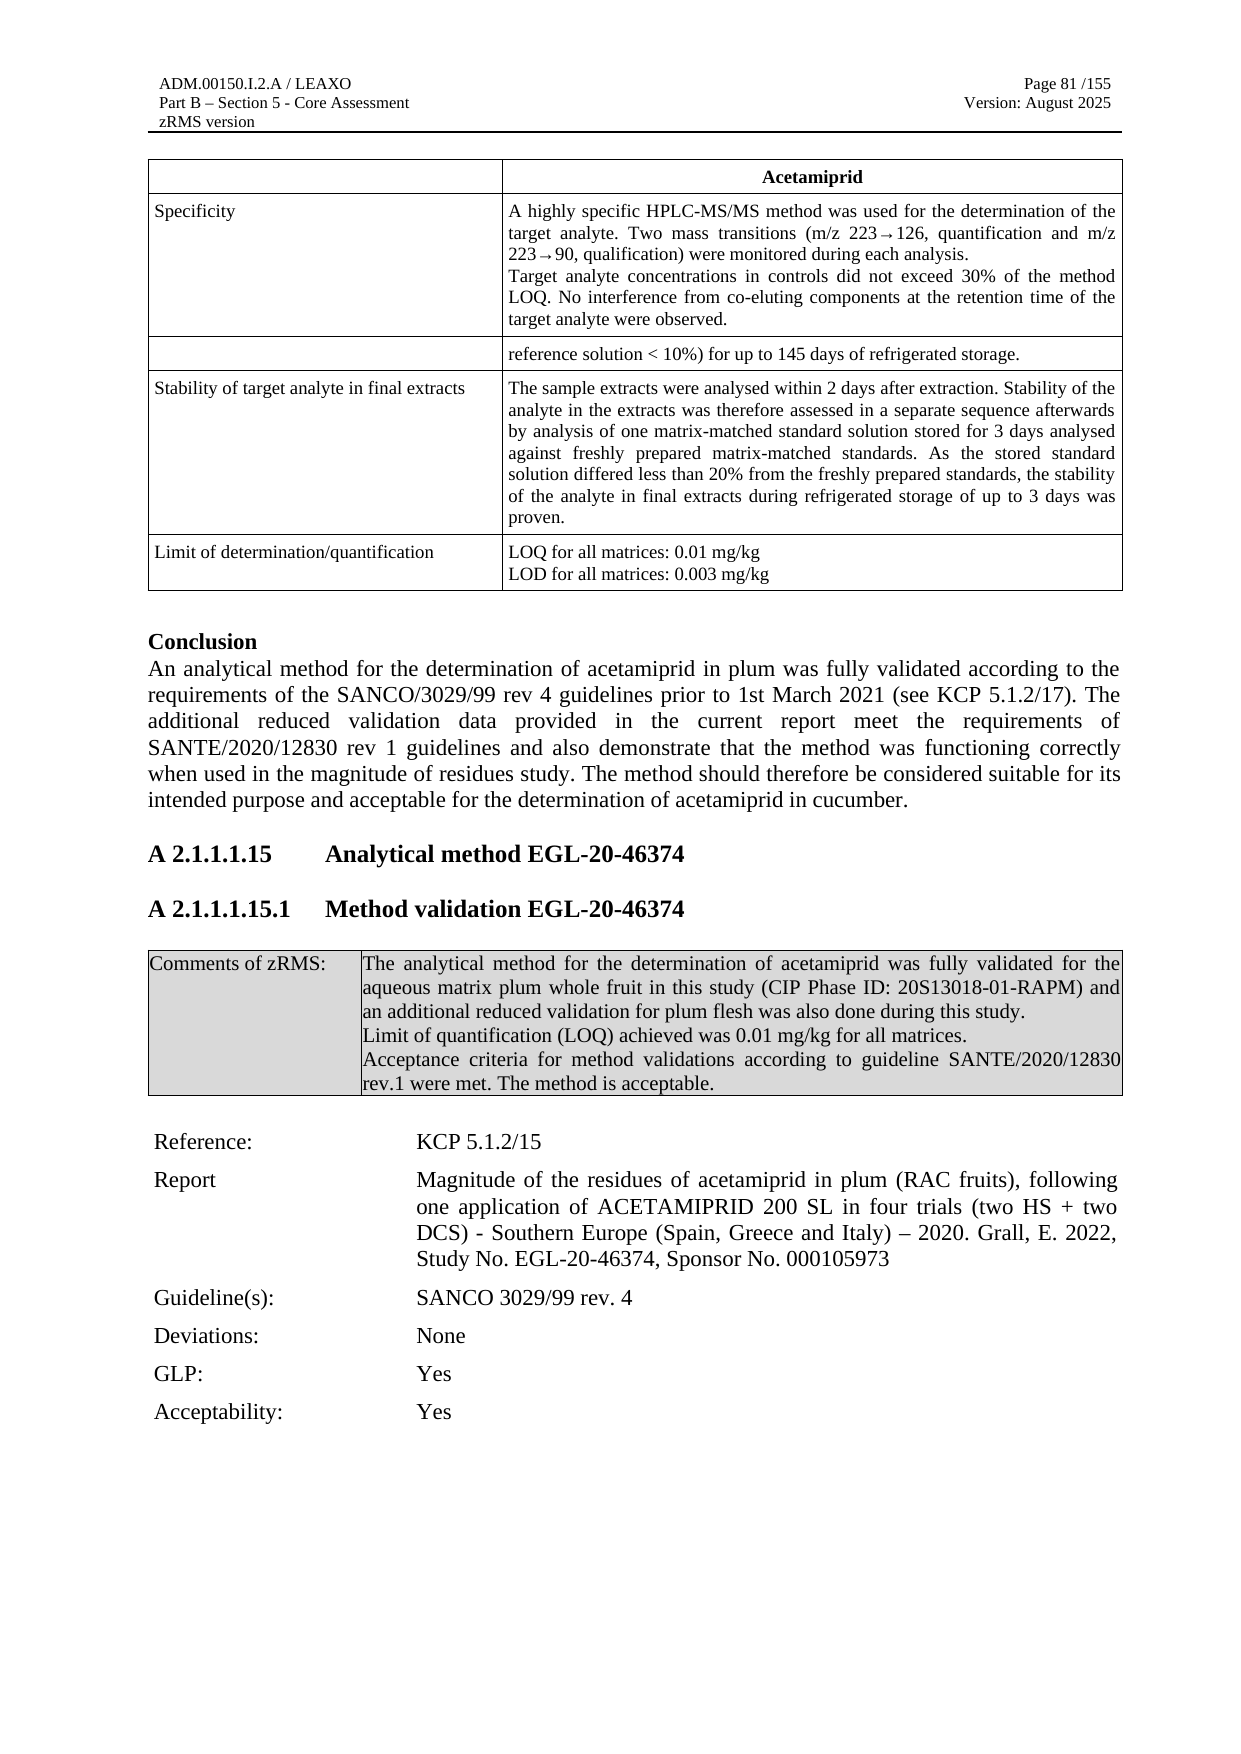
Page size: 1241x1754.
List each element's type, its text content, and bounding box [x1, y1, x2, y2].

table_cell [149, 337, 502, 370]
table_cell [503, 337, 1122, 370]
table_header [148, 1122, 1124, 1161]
text An analytical method for the determination of acetamiprid in plum was fully validated according to the requirements of the SANCO/3029/99 rev 4 guidelines prior to 1st March 2021 (see KCP 5.1.2/17). The additional reduced validation data provided in the current report meet the requirements of SANTE/2020/12830 rev 1 guidelines and also demonstrate that the method was functioning correctly when used in the magnitude of residues study. The method should therefore be considered suitable for its intended purpose and acceptable for the determination of acetamiprid in cucumber. [148, 655, 1122, 813]
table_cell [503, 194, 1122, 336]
text Conclusion [148, 628, 1122, 655]
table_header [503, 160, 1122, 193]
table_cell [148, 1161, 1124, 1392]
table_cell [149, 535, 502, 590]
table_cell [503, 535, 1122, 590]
text Method validation EGL-20-46374 [148, 894, 1122, 923]
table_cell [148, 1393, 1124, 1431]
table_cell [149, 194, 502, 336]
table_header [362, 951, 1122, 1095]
text Analytical method EGL-20-46374 [148, 839, 1122, 868]
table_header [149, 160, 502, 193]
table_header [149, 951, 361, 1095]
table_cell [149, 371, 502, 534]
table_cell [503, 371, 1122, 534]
